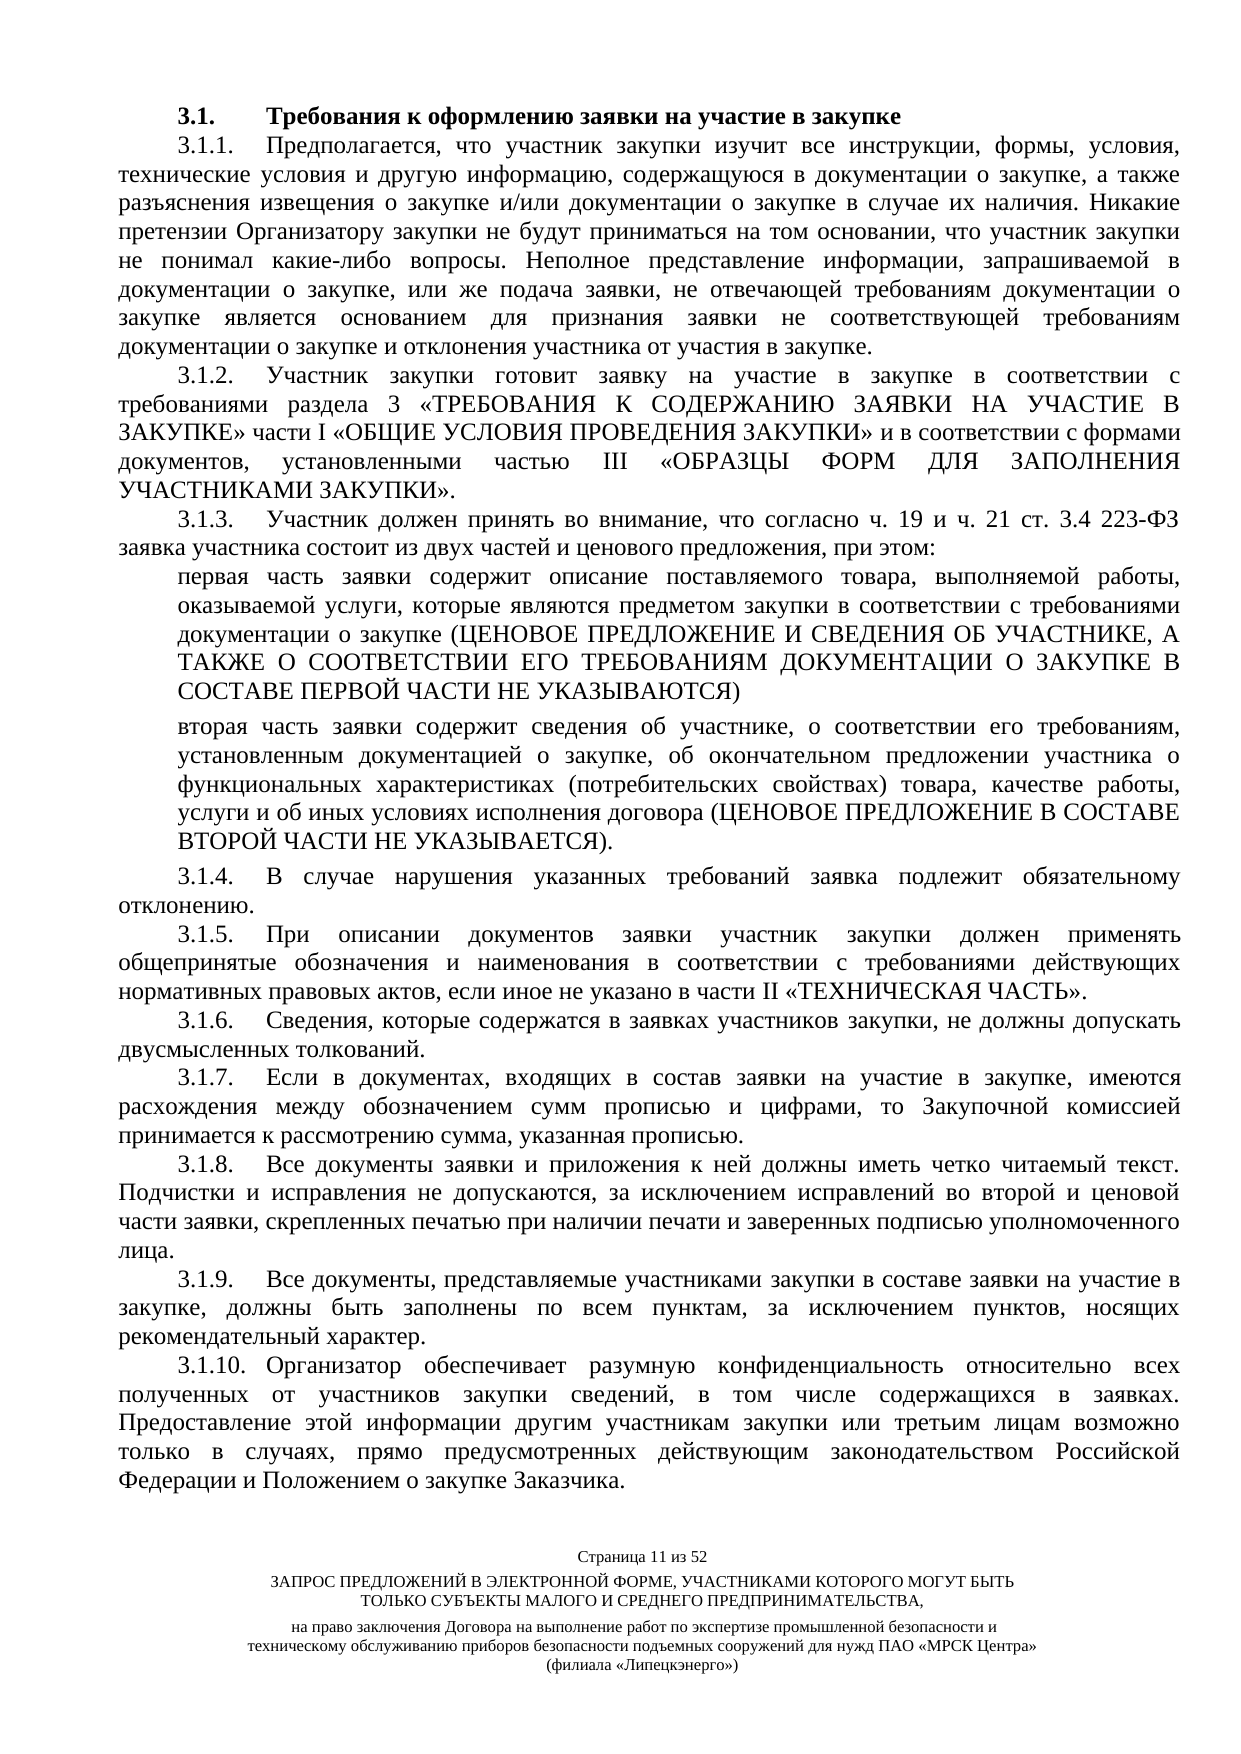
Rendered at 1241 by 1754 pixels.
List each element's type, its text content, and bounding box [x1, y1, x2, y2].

subtitle В случае нарушения указанных требований заявка подлежит обязательному отклонению. [118, 861, 1181, 919]
subtitle Предполагается, что участник закупки изучит все инструкции, формы, условия, технические условия и другую информацию, содержащуюся в документации о закупке, а также разъяснения извещения о закупке и/или документации о закупке в случае их наличия. Никакие претензии Организатору закупки не будут приниматься на том основании, что участник закупки не понимал какие-либо вопросы. Неполное представление информации, запрашиваемой в документации о закупке, или же подача заявки, не отвечающей требованиям документации о закупке является основанием для признания заявки не соответствующей требованиям документации о закупке и отклонения участника от участия в закупке. [118, 130, 1181, 360]
subtitle Требования к оформлению заявки на участие в закупке [118, 101, 1181, 130]
subtitle Участник закупки готовит заявку на участие в закупке в соответствии с требованиями раздела 3 «ТРЕБОВАНИЯ К СОДЕРЖАНИЮ ЗАЯВКИ НА УЧАСТИЕ В ЗАКУПКЕ» части I «ОБЩИЕ УСЛОВИЯ ПРОВЕДЕНИЯ ЗАКУПКИ» и в соответствии с формами документов, установленными частью III «ОБРАЗЦЫ ФОРМ ДЛЯ ЗАПОЛНЕНИЯ УЧАСТНИКАМИ ЗАКУПКИ». [118, 360, 1181, 504]
subtitle Сведения, которые содержатся в заявках участников закупки, не должны допускать двусмысленных толкований. [118, 1005, 1181, 1062]
subtitle Все документы заявки и приложения к ней должны иметь четко читаемый текст. Подчистки и исправления не допускаются, за исключением исправлений во второй и ценовой части заявки, скрепленных печатью при наличии печати и заверенных подписью уполномоченного лица. [118, 1149, 1181, 1264]
subtitle При описании документов заявки участник закупки должен применять общепринятые обозначения и наименования в соответствии с требованиями действующих нормативных правовых актов, если иное не указано в части II «ТЕХНИЧЕСКАЯ ЧАСТЬ». [118, 919, 1181, 1005]
subtitle Организатор обеспечивает разумную конфиденциальность относительно всех полученных от участников закупки сведений, в том числе содержащихся в заявках. Предоставление этой информации другим участникам закупки или третьим лицам возможно только в случаях, прямо предусмотренных действующим законодательством Российской Федерации и Положением о закупке Заказчика. [118, 1350, 1181, 1494]
text вторая часть заявки содержит сведения об участнике, о соответствии его требованиям, установленным документацией о закупке, об окончательном предложении участника о функциональных характеристиках (потребительских свойствах) товара, качестве работы, услуги и об иных условиях исполнения договора (ЦЕНОВОЕ ПРЕДЛОЖЕНИЕ В СОСТАВЕ ВТОРОЙ ЧАСТИ НЕ УКАЗЫВАЕТСЯ). [177, 711, 1181, 855]
subtitle Если в документах, входящих в состав заявки на участие в закупке, имеются расхождения между обозначением сумм прописью и цифрами, то Закупочной комиссией принимается к рассмотрению сумма, указанная прописью. [118, 1062, 1181, 1149]
subtitle Участник должен принять во внимание, что согласно ч. 19 и ч. 21 ст. 3.4 223-ФЗ заявка участника состоит из двух частей и ценового предложения, при этом: [118, 504, 1181, 561]
subtitle Все документы, представляемые участниками закупки в составе заявки на участие в закупке, должны быть заполнены по всем пунктам, за исключением пунктов, носящих рекомендательный характер. [118, 1264, 1181, 1350]
text первая часть заявки содержит описание поставляемого товара, выполняемой работы, оказываемой услуги, которые являются предметом закупки в соответствии с требованиями документации о закупке (ЦЕНОВОЕ ПРЕДЛОЖЕНИЕ И СВЕДЕНИЯ ОБ УЧАСТНИКЕ, А ТАКЖЕ О СООТВЕТСТВИИ ЕГО ТРЕБОВАНИЯМ ДОКУМЕНТАЦИИ О ЗАКУПКЕ В СОСТАВЕ ПЕРВОЙ ЧАСТИ НЕ УКАЗЫВАЮТСЯ) [177, 561, 1181, 705]
